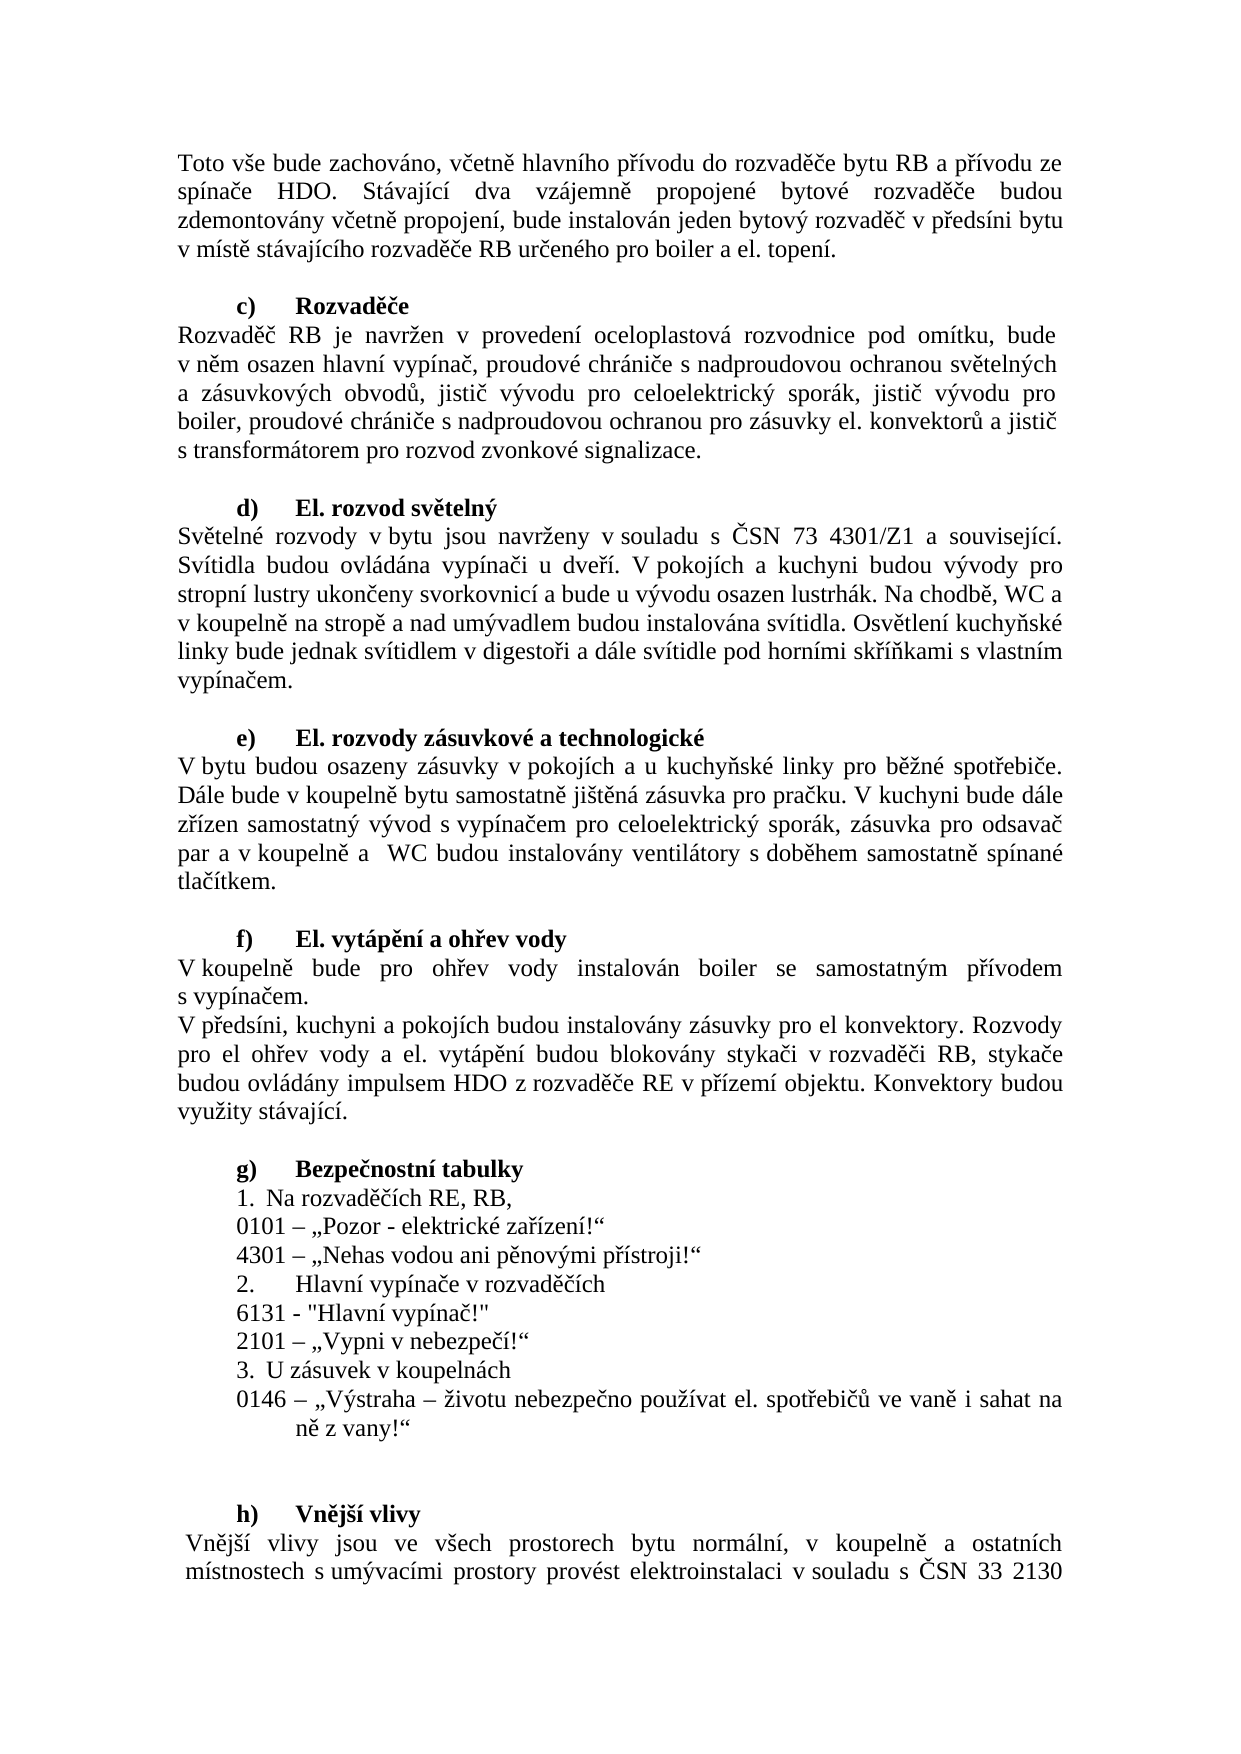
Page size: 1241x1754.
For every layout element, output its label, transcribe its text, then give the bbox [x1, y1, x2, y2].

text V bytu budou osazeny zásuvky v pokojích a u kuchyňské linky pro běžné spotřebiče. Dále bude v koupelně bytu samostatně jištěná zásuvka pro pračku. V kuchyni bude dále zřízen samostatný vývod s vypínačem pro celoelektrický sporák, zásuvka pro odsavač par a v koupelně a WC budou instalovány ventilátory s doběhem samostatně spínané tlačítkem. [177, 751, 1063, 895]
text Světelné rozvody v bytu jsou navrženy v souladu s ČSN 73 4301/Z1 a související. Svítidla budou ovládána vypínači u dveří. V pokojích a kuchyni budou vývody pro stropní lustry ukončeny svorkovnicí a bude u vývodu osazen lustrhák. Na chodbě, WC a v koupelně na stropě a nad umývadlem budou instalována svítidla. Osvětlení kuchyňské linky bude jednak svítidlem v digestoři a dále svítidle pod horními skříňkami s vlastním vypínačem. [177, 521, 1063, 694]
list Hlavní vypínače v rozvaděčích [185, 1269, 1063, 1298]
text V předsíni, kuchyni a pokojích budou instalovány zásuvky pro el konvektory. Rozvody pro el ohřev vody a el. vytápění budou blokovány stykači v rozvaděči RB, stykače budou ovládány impulsem HDO z rozvaděče RE v přízemí objektu. Konvektory budou využity stávající. [177, 1010, 1063, 1125]
list Na rozvaděčích RE, RB, [185, 1183, 1063, 1211]
list El. vytápění a ohřev vody [185, 924, 1063, 953]
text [185, 1528, 1063, 1585]
text 0101 – „Pozor - elektrické zařízení!“ [185, 1211, 1063, 1240]
list U zásuvek v koupelnách [185, 1355, 1063, 1384]
list El. rozvod světelný [185, 493, 1063, 521]
list El. rozvody zásuvkové a technologické [185, 723, 1063, 751]
text Rozvaděč RB je navržen v provedení oceloplastová rozvodnice pod omítku, bude v něm osazen hlavní vypínač, proudové chrániče s nadproudovou ochranou světelných a zásuvkových obvodů, jistič vývodu pro celoelektrický sporák, jistič vývodu pro boiler, proudové chrániče s nadproudovou ochranou pro zásuvky el. konvektorů a jistič s transformátorem pro rozvod zvonkové signalizace. [177, 320, 1057, 464]
text V koupelně bude pro ohřev vody instalován boiler se samostatným přívodem s vypínačem. [177, 953, 1063, 1010]
text 6131 - "Hlavní vypínač!" [148, 1298, 1063, 1326]
text 4301 – „Nehas vodou ani pěnovými přístroji!“ [148, 1240, 1063, 1269]
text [177, 148, 1063, 263]
text 0146 – „Výstraha – životu nebezpečno používat el. spotřebičů ve vaně i sahat na ně z vany!“ [236, 1384, 1063, 1441]
list Rozvaděče [185, 291, 1063, 320]
text 2101 – „Vypni v nebezpečí!“ [185, 1326, 1063, 1355]
list Vnější vlivy [185, 1499, 1063, 1528]
list Bezpečnostní tabulky [185, 1154, 1063, 1183]
